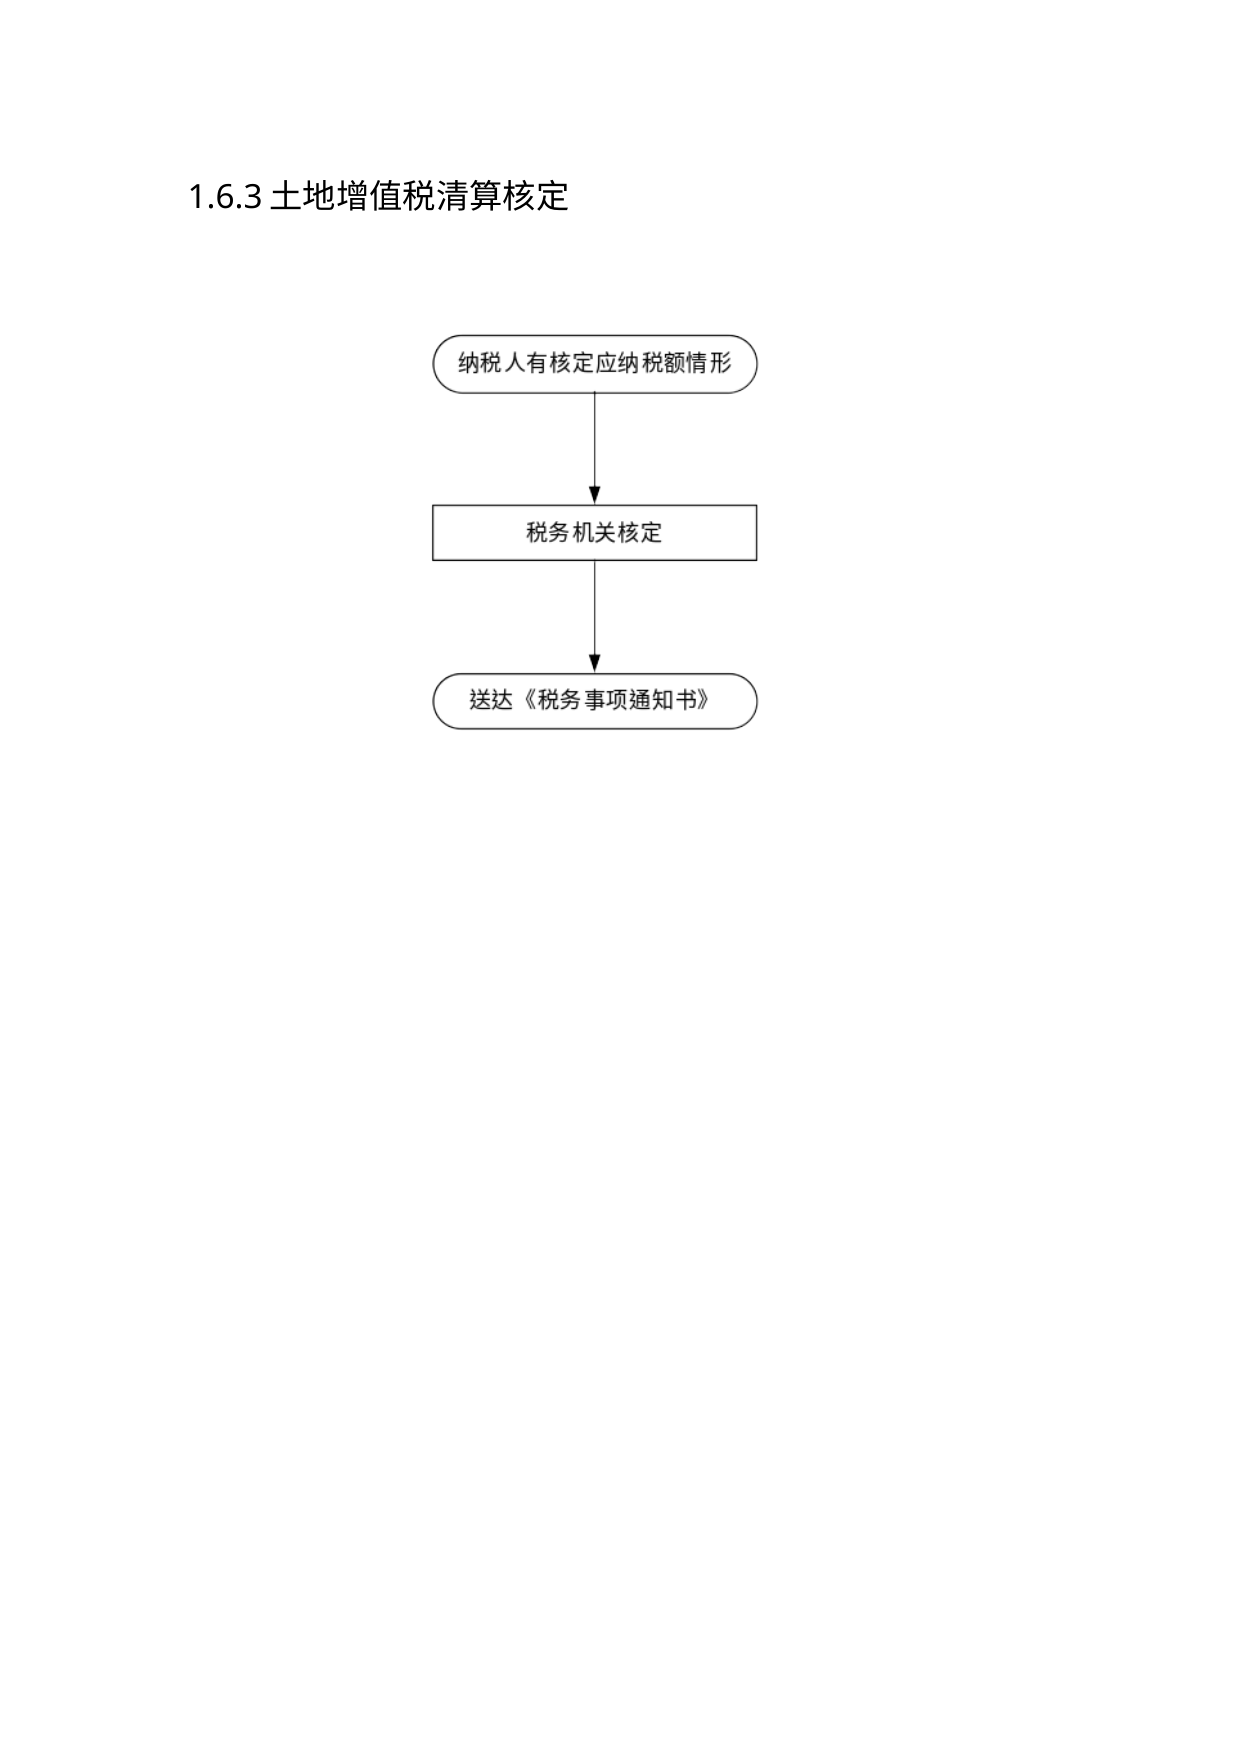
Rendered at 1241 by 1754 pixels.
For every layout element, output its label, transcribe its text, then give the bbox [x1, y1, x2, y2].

text 1.6.3土地增值税清算核定 [187, 162, 1053, 227]
